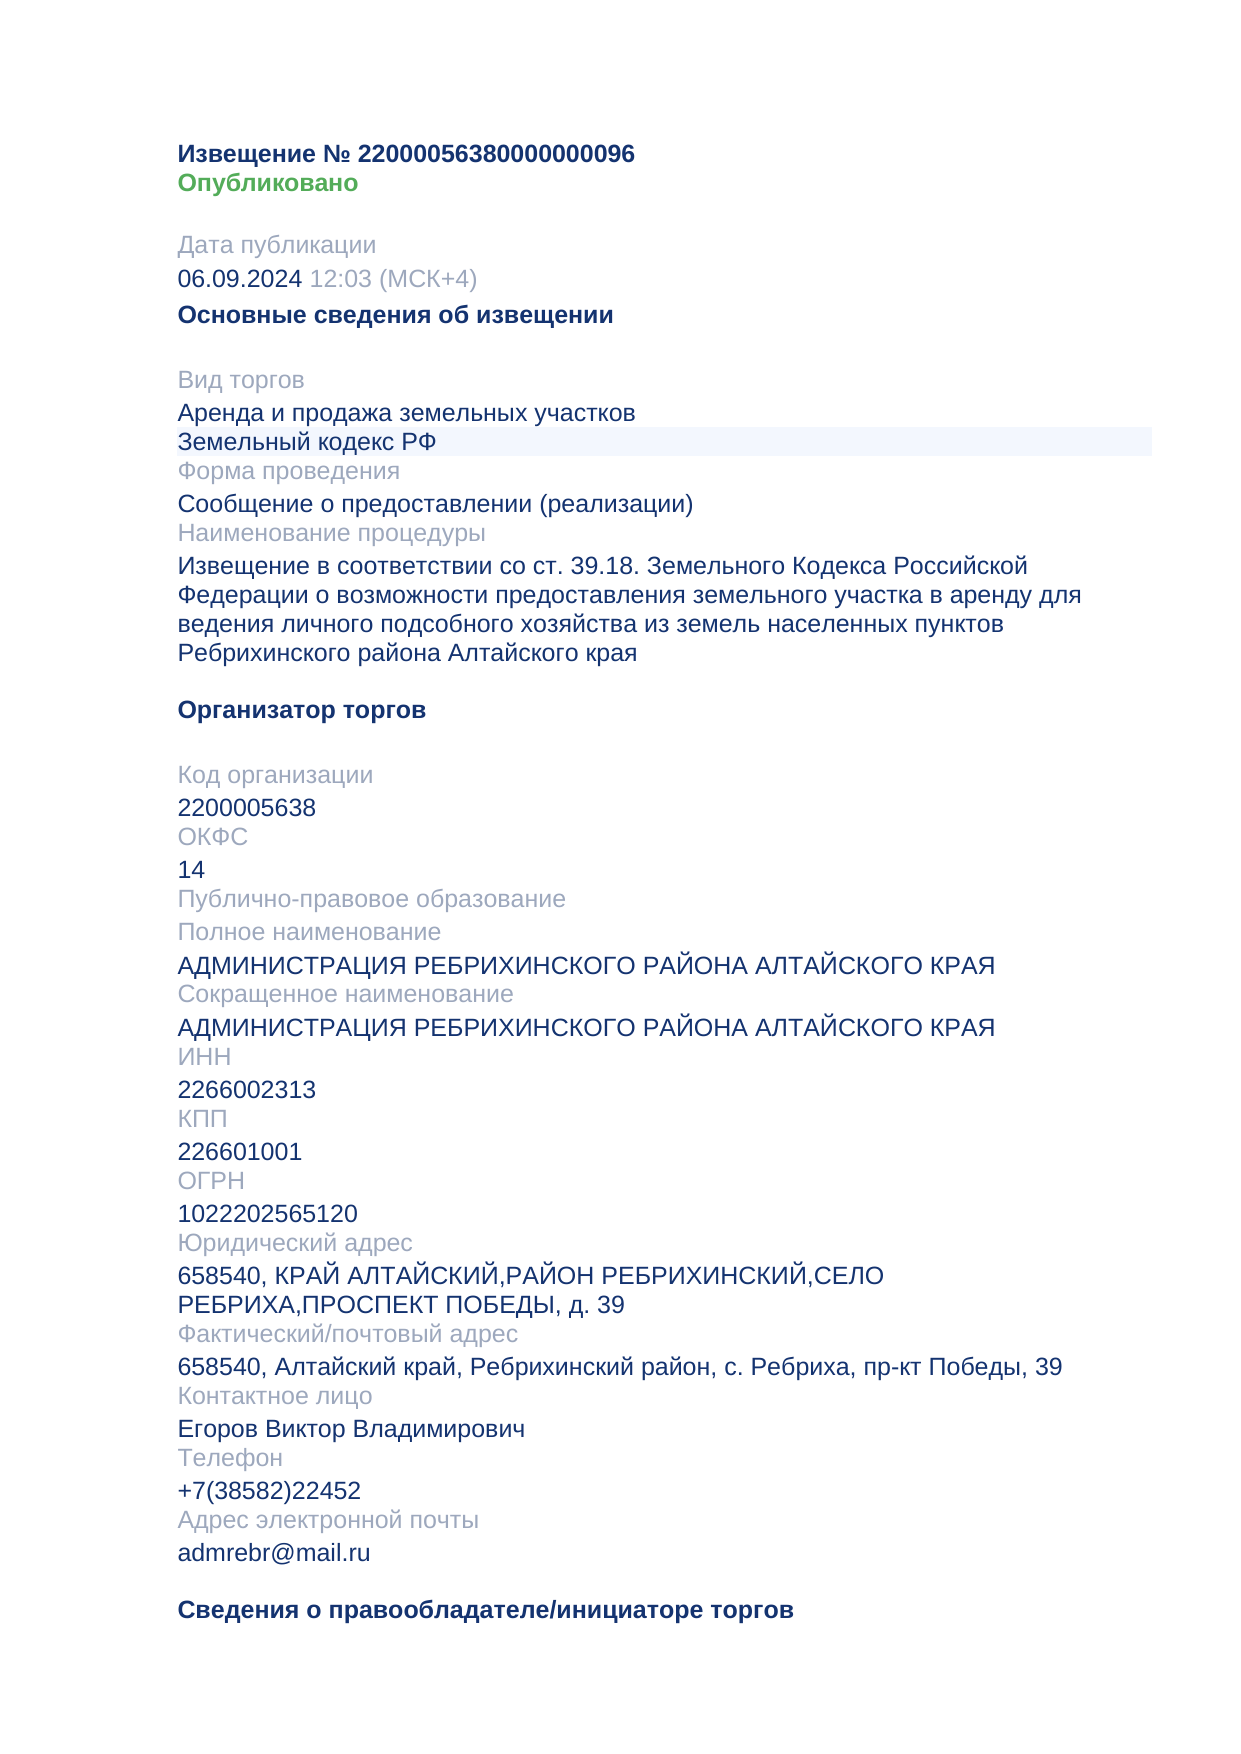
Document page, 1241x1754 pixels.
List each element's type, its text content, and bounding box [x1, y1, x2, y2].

text Вид торгов [177, 365, 1152, 394]
text Сокращенное наименование [177, 979, 1152, 1008]
text 658540, КРАЙ АЛТАЙСКИЙ,РАЙОН РЕБРИХИНСКИЙ,СЕЛО РЕБРИХА,ПРОСПЕКТ ПОБЕДЫ, д. 39 [177, 1261, 1152, 1318]
text 14 [177, 855, 1152, 884]
text +7(38582)22452 [177, 1476, 1152, 1505]
text Организатор торгов [177, 687, 1152, 723]
text 2200005638 [177, 793, 1152, 822]
text 1022202565120 [177, 1199, 1152, 1228]
text Сведения о правообладателе/инициаторе торгов [177, 1588, 1152, 1624]
text Код организации [177, 760, 1152, 788]
text Публично-правовое образование [177, 884, 1152, 913]
text 2266002313 [177, 1075, 1152, 1103]
text admrebr@mail.ru [177, 1538, 1152, 1567]
text Телефон [177, 1443, 1152, 1471]
text ОКФС [177, 822, 1152, 851]
text 226601001 [177, 1137, 1152, 1166]
text Земельный кодекс РФ [177, 427, 1152, 456]
text Наименование процедуры [177, 518, 1152, 547]
text Адрес электронной почты [177, 1505, 1152, 1533]
text Контактное лицо [177, 1381, 1152, 1409]
text Дата публикации [177, 230, 1152, 259]
text Извещение № 22000056380000000096 [177, 118, 1124, 168]
text Егоров Виктор Владимирович [177, 1414, 1152, 1443]
text АДМИНИСТРАЦИЯ РЕБРИХИНСКОГО РАЙОНА АЛТАЙСКОГО КРАЯ [177, 1013, 1152, 1041]
text АДМИНИСТРАЦИЯ РЕБРИХИНСКОГО РАЙОНА АЛТАЙСКОГО КРАЯ [177, 951, 1152, 979]
text ИНН [177, 1041, 1152, 1070]
text Извещение в соответствии со ст. 39.18. Земельного Кодекса Российской Федерации о возможности предоставления земельного участка в аренду для ведения личного подсобного хозяйства из земель населенных пунктов Ребрихинского района Алтайского края [177, 551, 1152, 666]
text Опубликовано [177, 168, 1124, 197]
text Аренда и продажа земельных участков [177, 398, 1152, 427]
text Юридический адрес [177, 1228, 1152, 1256]
text ОГРН [177, 1166, 1152, 1194]
text Фактический/почтовый адрес [177, 1318, 1152, 1347]
text Полное наименование [177, 917, 1152, 946]
text Форма проведения [177, 456, 1152, 484]
text Основные сведения об извещении [177, 292, 1152, 329]
text 06.09.2024 12:03 (МСК+4) [177, 263, 1152, 292]
text Сообщение о предоставлении (реализации) [177, 489, 1152, 518]
text КПП [177, 1103, 1152, 1132]
text 658540, Алтайский край, Ребрихинский район, с. Ребриха, пр-кт Победы, 39 [177, 1352, 1152, 1381]
